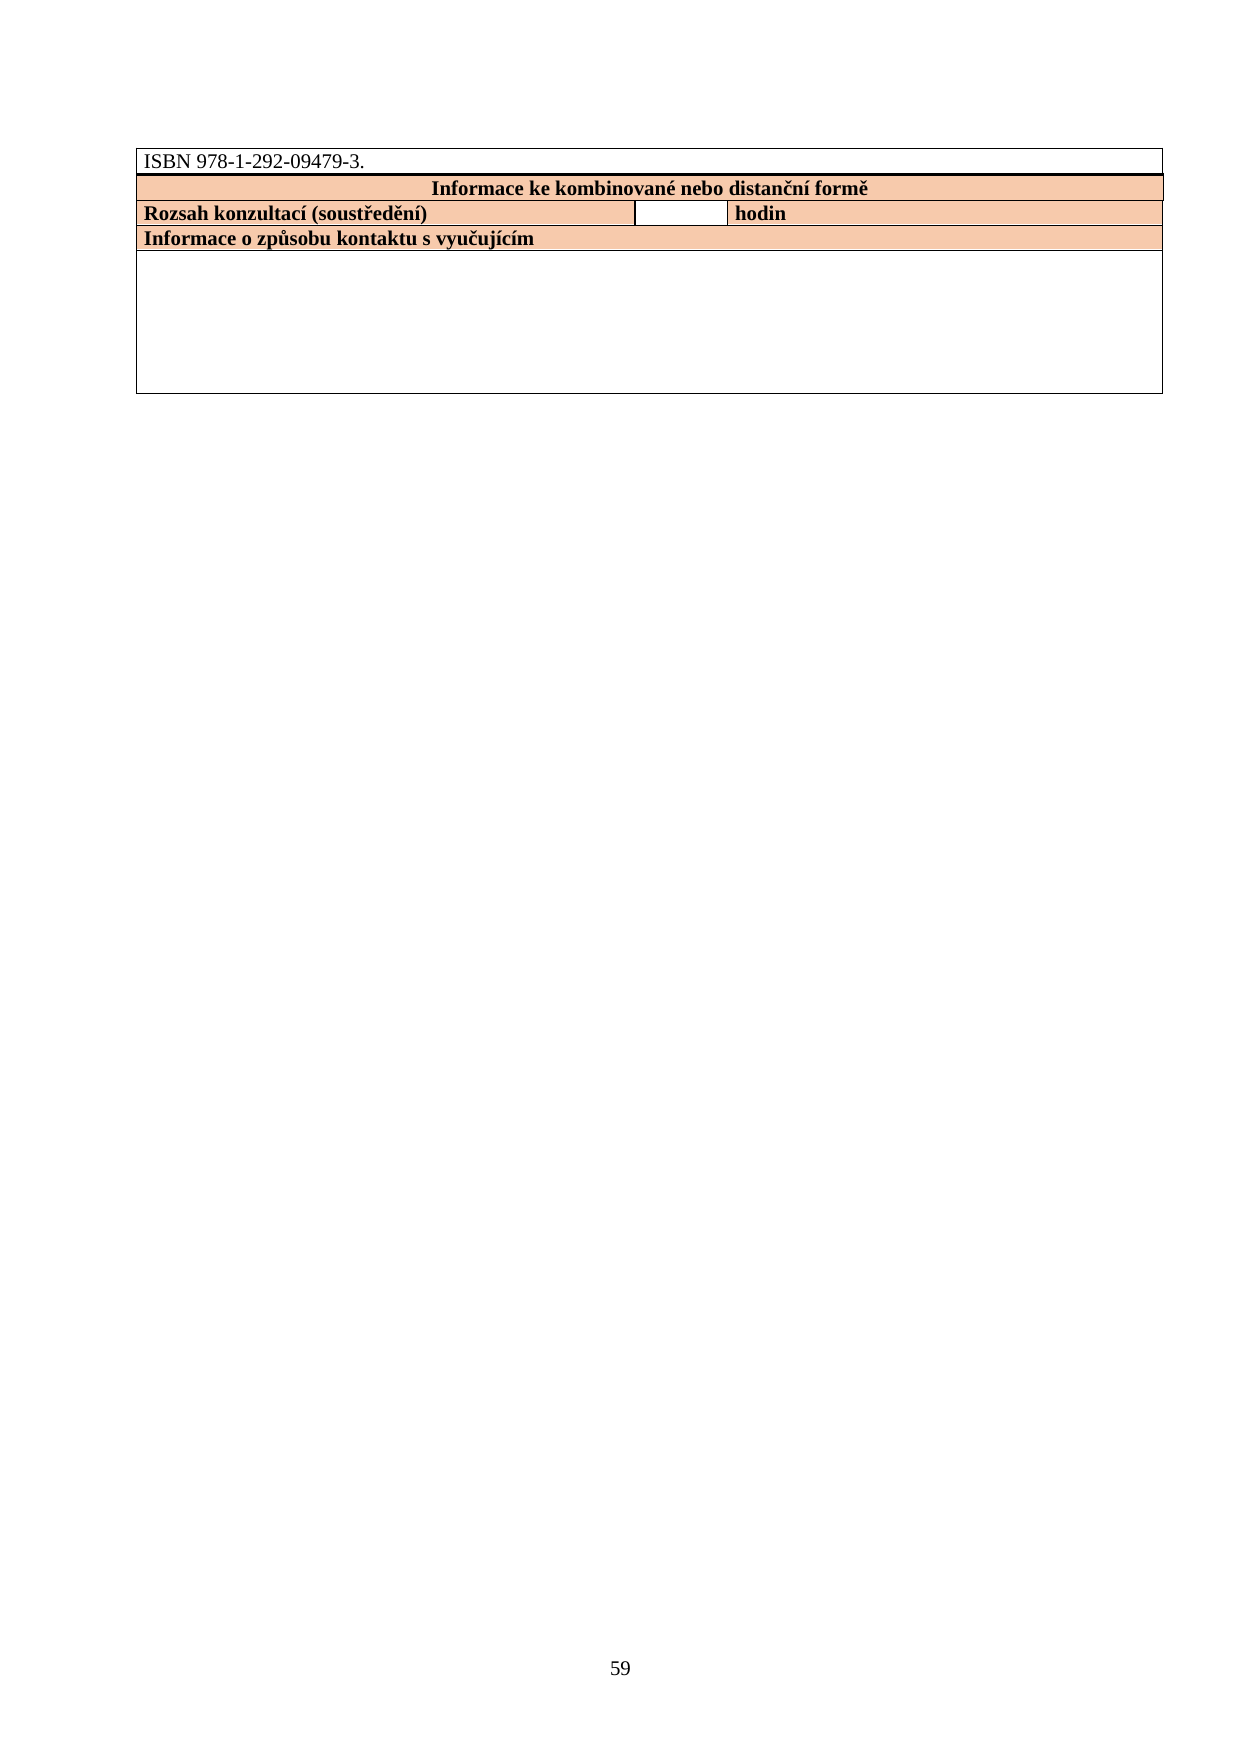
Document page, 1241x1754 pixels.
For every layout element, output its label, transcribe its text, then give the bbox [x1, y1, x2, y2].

table_cell [636, 201, 727, 224]
table_cell Informace o způsobu kontaktu s vyučujícím [137, 226, 1162, 249]
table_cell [137, 149, 1162, 173]
table_cell hodin [728, 201, 1162, 224]
table_cell Rozsah konzultací (soustředění) [137, 201, 634, 224]
table_cell Informace ke kombinované nebo distanční formě [137, 176, 1163, 200]
table_cell [137, 251, 1162, 393]
